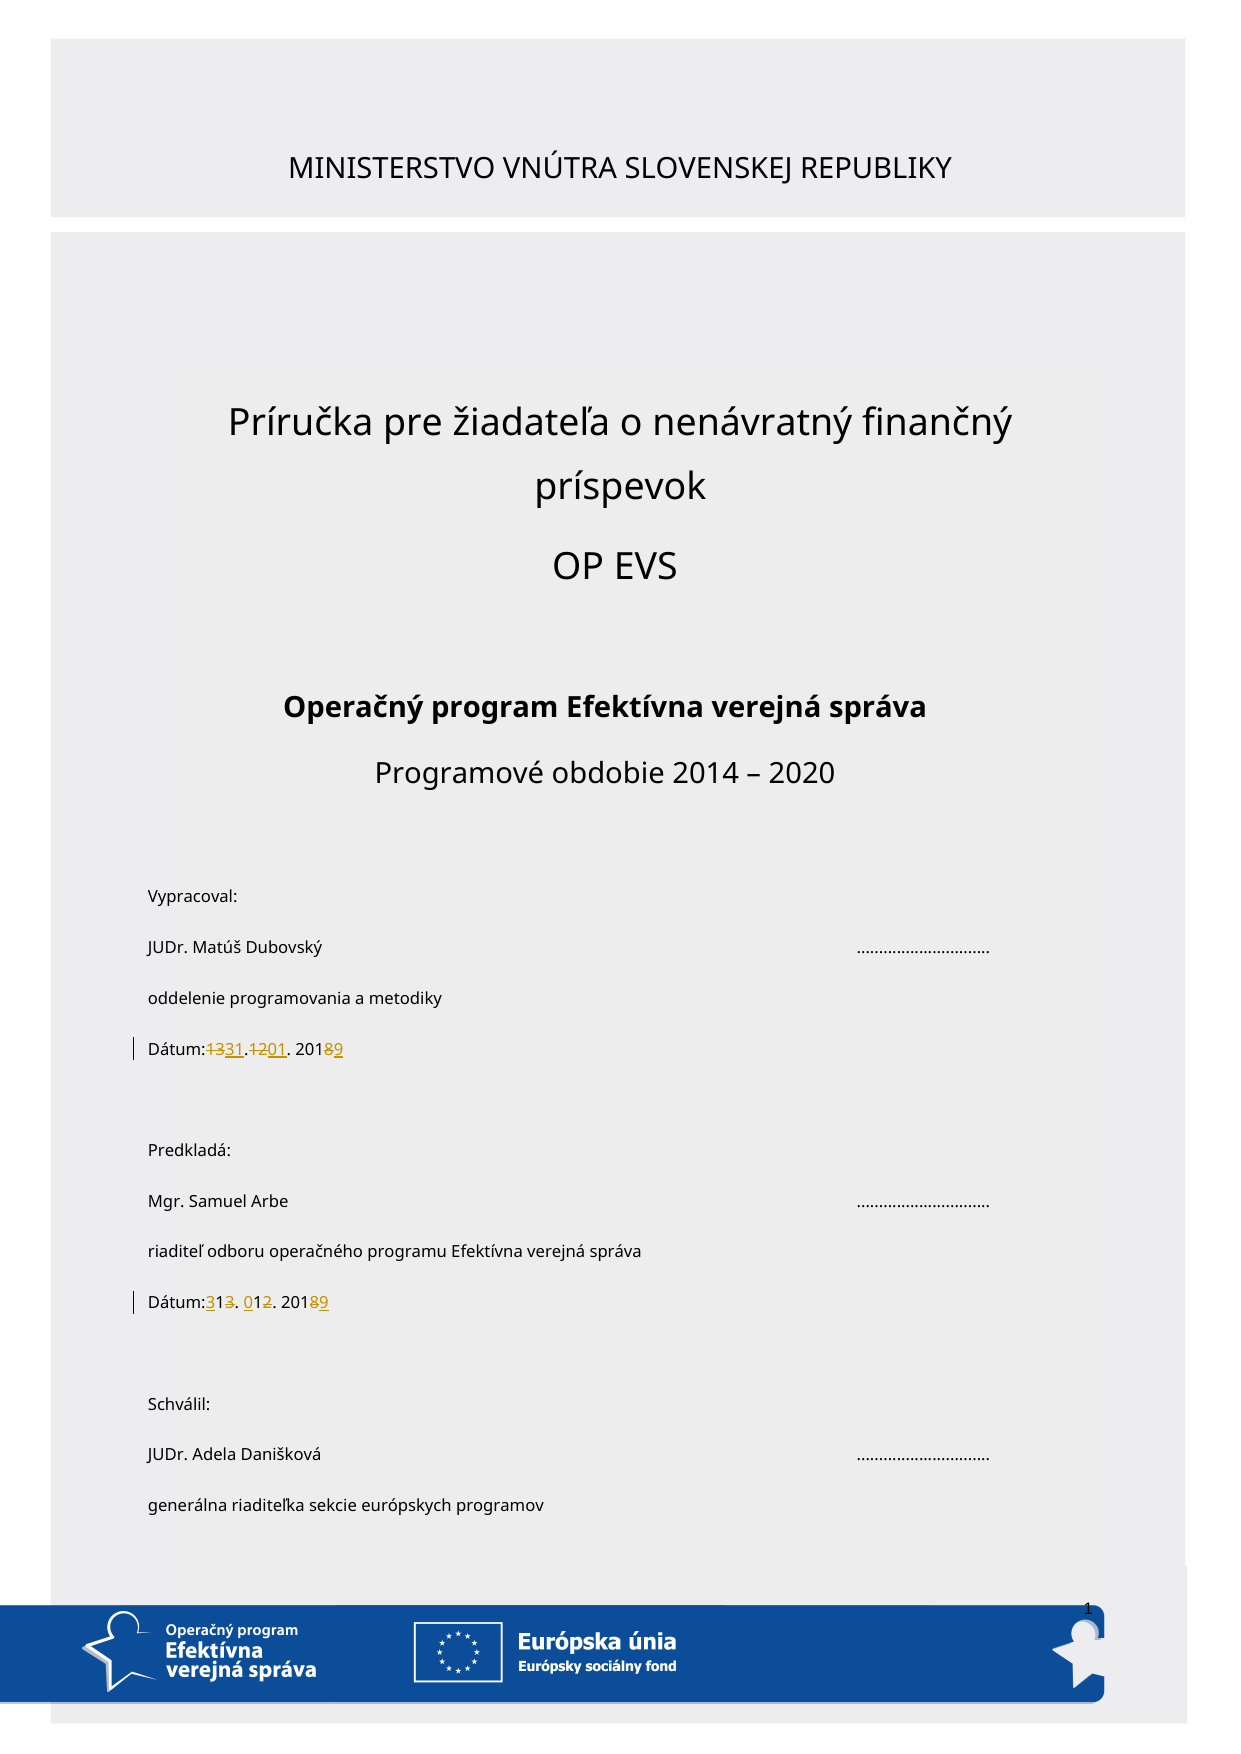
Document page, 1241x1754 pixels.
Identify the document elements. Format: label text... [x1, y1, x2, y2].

text Schválil: [148, 1392, 1092, 1415]
text MINISTERSTVO VNÚTRA SLOVENSKEJ REPUBLIKY [148, 148, 1092, 187]
text riaditeľ odboru operačného programu Efektívna verejná správa [148, 1240, 1092, 1263]
text Programové obdobie 2014 – 2020 [148, 752, 1062, 792]
text Príručka pre žiadateľa o nenávratný finančný príspevok [148, 395, 1092, 510]
text Vypracoval: [148, 885, 1092, 908]
text Dátum:1. 1. 201 [148, 1291, 1092, 1313]
text Dátum:.. 201 [148, 1037, 1092, 1060]
text generálna riaditeľka sekcie európskych programov [148, 1494, 1092, 1516]
text JUDr. Adela Danišková .............................. [148, 1443, 1092, 1466]
text oddelenie programovania a metodiky [148, 986, 1092, 1009]
text Mgr. Samuel Arbe .............................. [148, 1189, 1092, 1212]
text OP EVS [148, 539, 1062, 591]
text Operačný program Efektívna verejná správa [148, 686, 1062, 726]
text Predkladá: [148, 1139, 1092, 1161]
picture [0, 9, 1240, 1754]
text JUDr. Matúš Dubovský .............................. [148, 936, 1092, 958]
